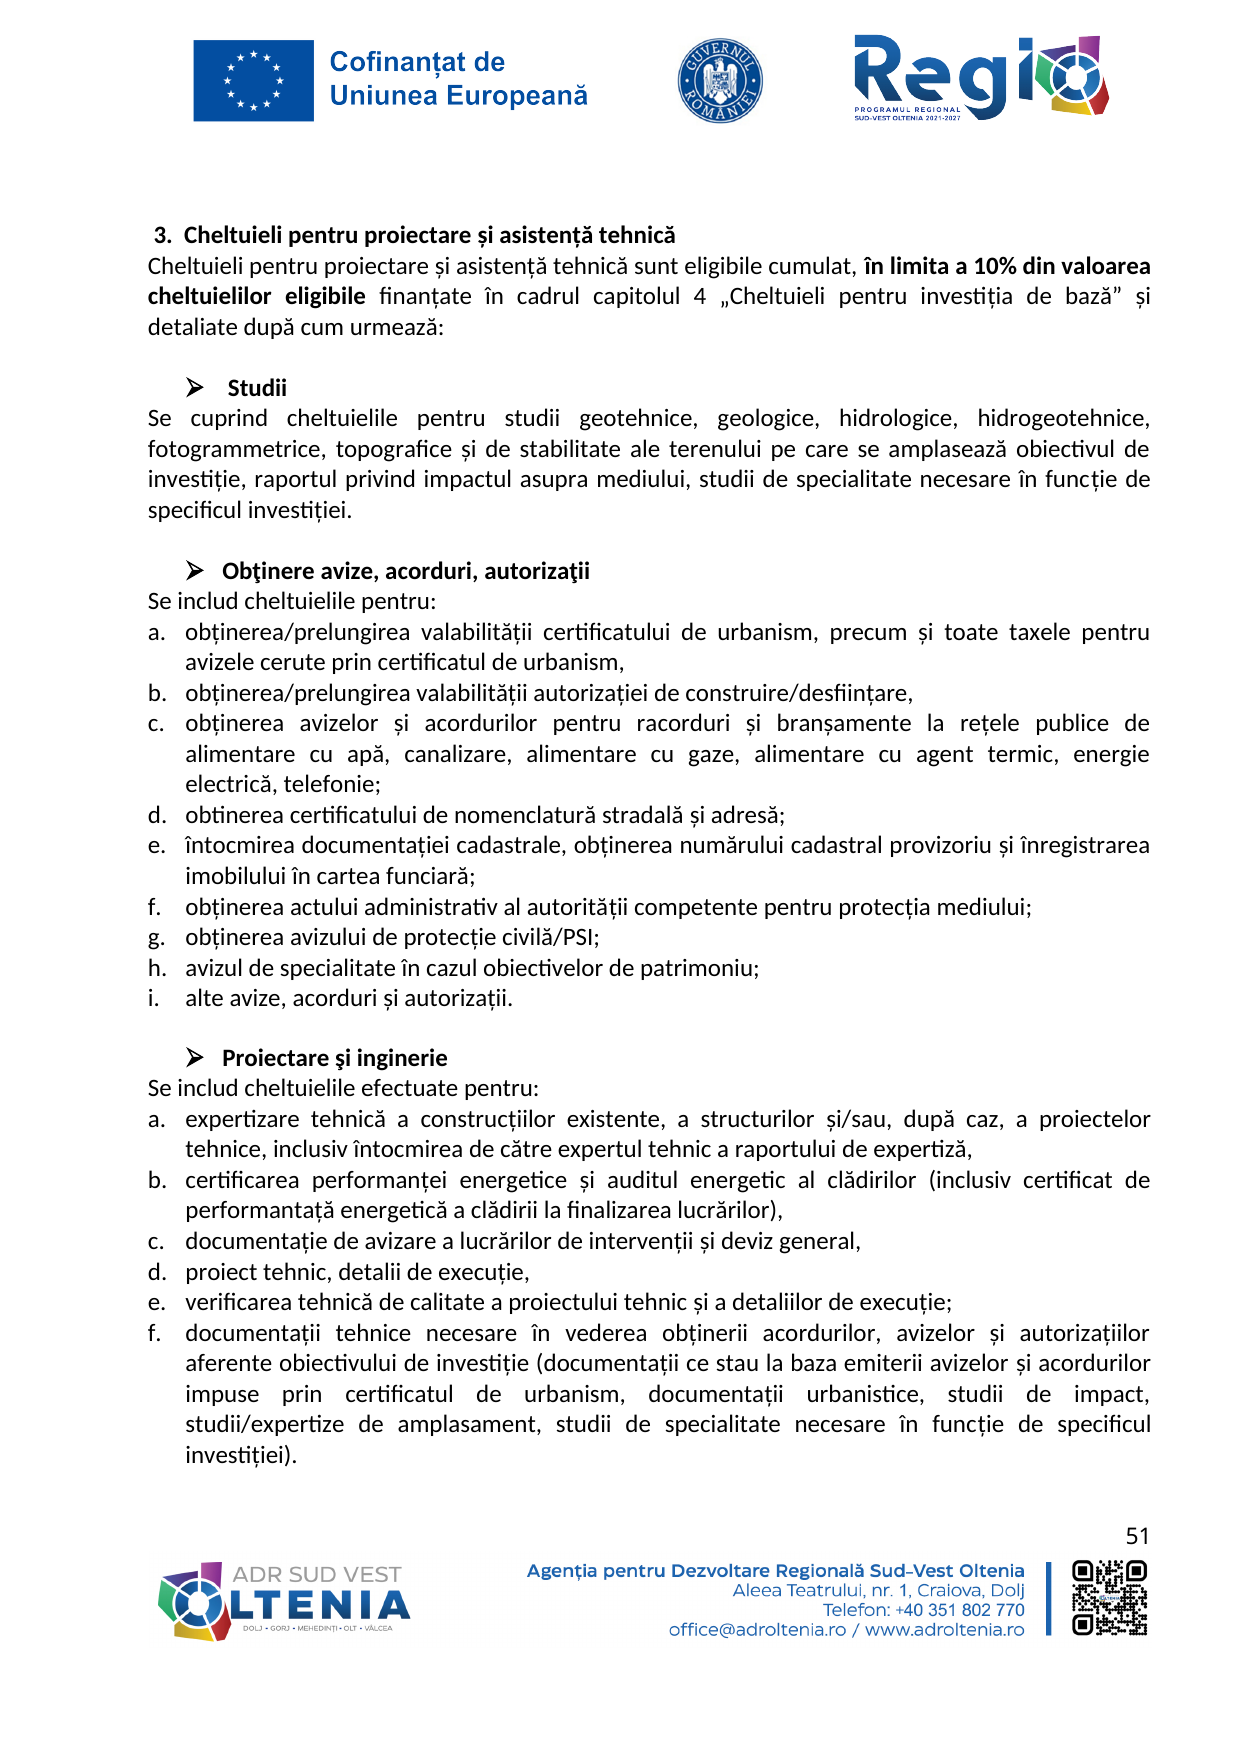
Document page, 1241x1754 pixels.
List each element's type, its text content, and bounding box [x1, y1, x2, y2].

list proiect tehnic, detalii de execuţie, [148, 1256, 1152, 1286]
list obtinerea certificatului de nomenclatură stradală și adresă; [148, 799, 1152, 830]
list documentaţii tehnice necesare în vederea obţinerii acordurilor, avizelor şi autorizaţiilor aferente obiectivului de investiție (documentații ce stau la baza emiterii avizelor și acordurilor impuse prin certificatul de urbanism, documentaţii urbanistice, studii de impact, studii/expertize de amplasament, studii de specialitate necesare în funcție de specificul investiției). [148, 1317, 1152, 1469]
text Cheltuieli pentru proiectare şi asistenţă tehnică sunt eligibile cumulat, în limita a 10% din valoarea cheltuielilor eligibile finanțate în cadrul capitolul 4 „Cheltuieli pentru investiția de bază” și detaliate după cum urmează: [148, 250, 1152, 341]
list certificarea performanței energetice și auditul energetic al clădirilor (inclusiv certificat de performantaţă energetică a clădirii la finalizarea lucrărilor), [148, 1164, 1152, 1225]
text Se cuprind cheltuielile pentru studii geotehnice, geologice, hidrologice, hidrogeotehnice, fotogrammetrice, topografice şi de stabilitate ale terenului pe care se amplasează obiectivul de investiţie, raportul privind impactul asupra mediului, studii de specialitate necesare în funcție de specificul investiției. [148, 402, 1152, 524]
list alte avize, acorduri şi autorizaţii. [148, 982, 1152, 1013]
picture [148, 1551, 1152, 1648]
picture [188, 35, 590, 125]
list obţinerea actului administrativ al autorității competente pentru protecția mediului; [148, 891, 1152, 921]
list Proiectare şi inginerie [185, 1042, 1152, 1072]
list obţinerea avizelor şi acordurilor pentru racorduri şi branşamente la reţele publice de alimentare cu apă, canalizare, alimentare cu gaze, alimentare cu agent termic, energie electrică, telefonie; [148, 708, 1152, 799]
list verificarea tehnică de calitate a proiectului tehnic și a detaliilor de execuție; [148, 1286, 1152, 1317]
list întocmirea documentaţiei cadastrale, obţinerea numărului cadastral provizoriu şi înregistrarea imobilului în cartea funciară; [148, 830, 1152, 891]
list obţinerea/prelungirea valabilităţii certificatului de urbanism, precum şi toate taxele pentru avizele cerute prin certificatul de urbanism, [148, 616, 1152, 677]
list Obţinere avize, acorduri, autorizaţii [185, 555, 1152, 586]
list documentaţie de avizare a lucrărilor de intervenţii și deviz general, [148, 1225, 1152, 1256]
picture [674, 36, 768, 126]
list avizul de specialitate în cazul obiectivelor de patrimoniu; [148, 952, 1152, 982]
text Se includ cheltuielile efectuate pentru: [148, 1072, 1152, 1103]
text 3. Cheltuieli pentru proiectare şi asistenţă tehnică [148, 219, 1152, 250]
list expertizare tehnică a construcțiilor existente, a structurilor și/sau, după caz, a proiectelor tehnice, inclusiv întocmirea de către expertul tehnic a raportului de expertiză, [148, 1103, 1152, 1164]
list obţinerea avizului de protecție civilă/PSI; [148, 921, 1152, 952]
list Studii [185, 372, 1152, 402]
list obţinerea/prelungirea valabilităţii autorizaţiei de construire/desfiinţare, [148, 677, 1152, 708]
text Se includ cheltuielile pentru: [148, 586, 1152, 616]
picture [852, 34, 1111, 123]
